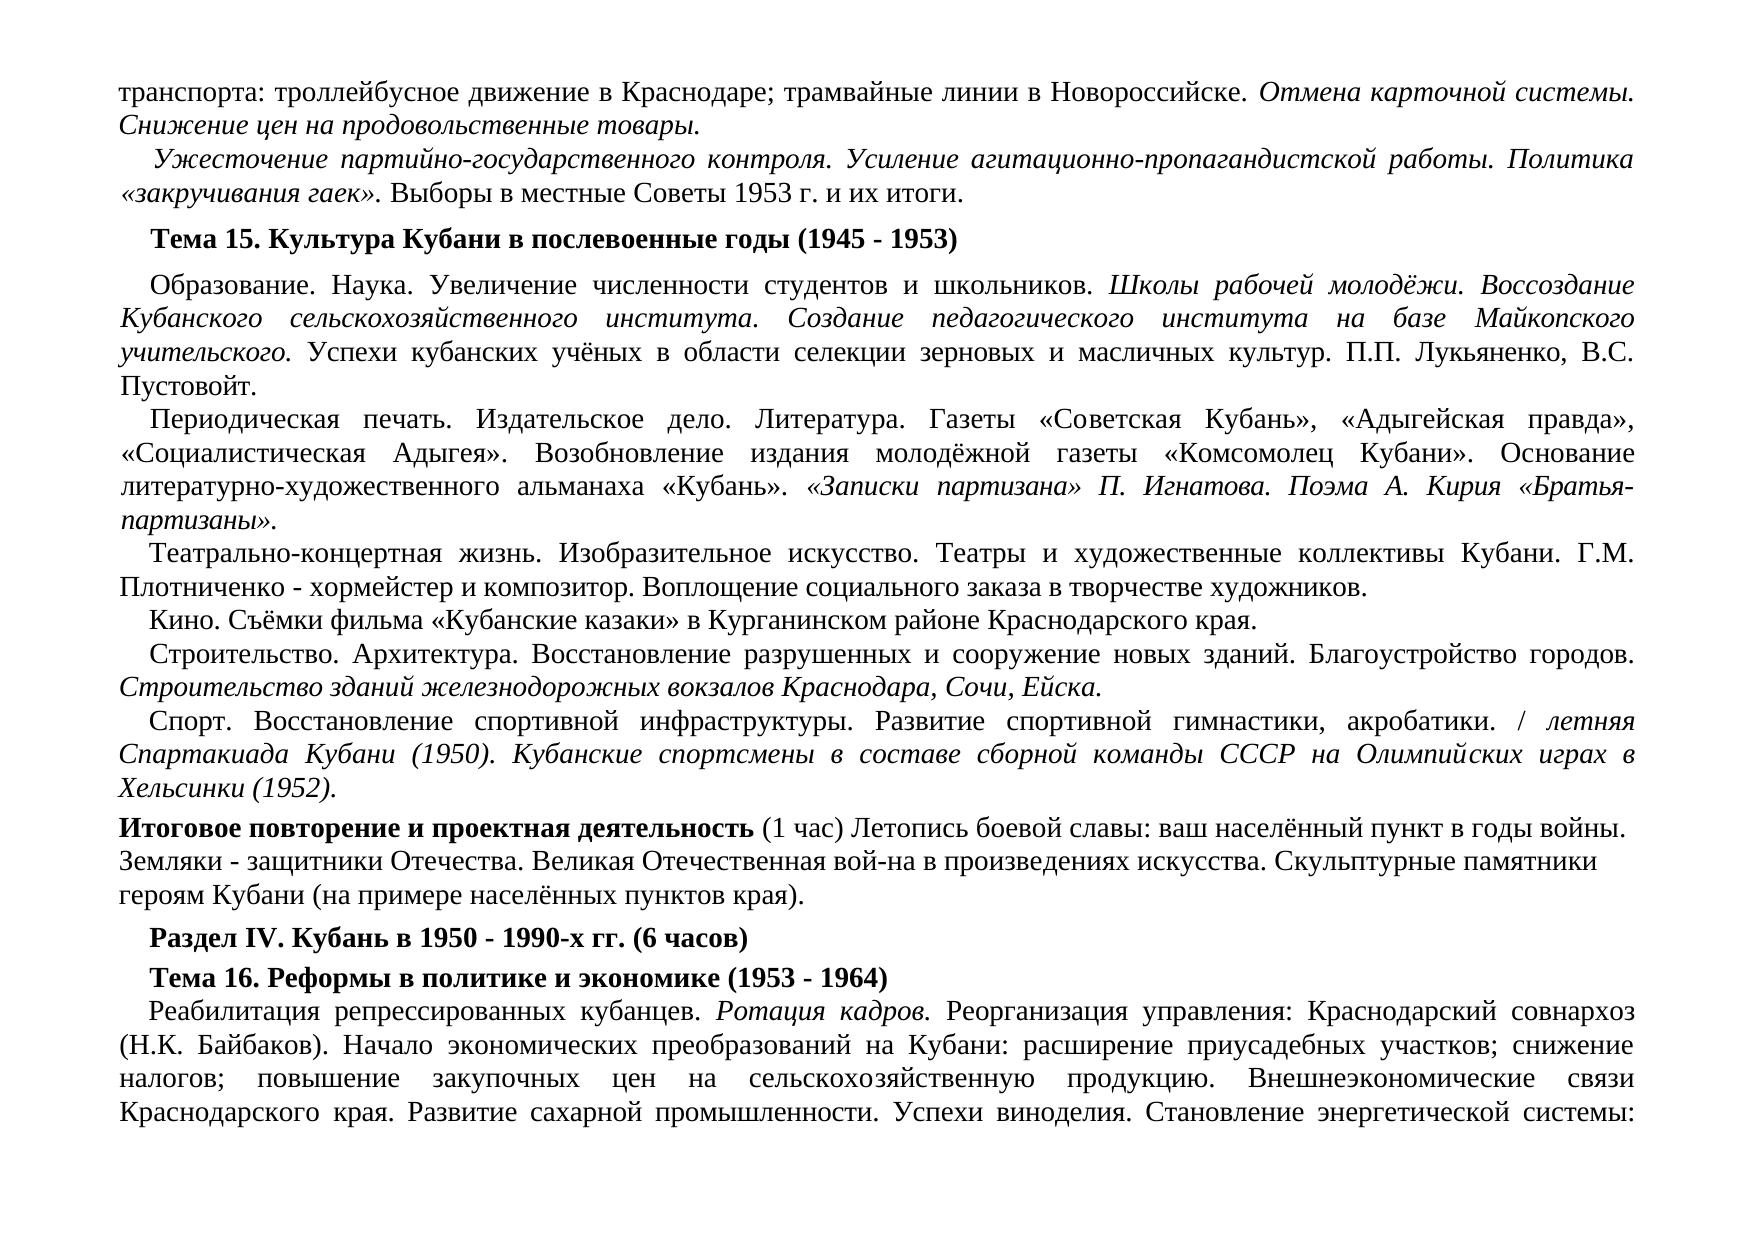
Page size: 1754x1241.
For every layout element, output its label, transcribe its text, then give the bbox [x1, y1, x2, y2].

text Образование. Наука. Увеличение численности студентов и школьников. Школы рабочей молодёжи. Воссоздание Кубанского сельскохозяйственного института. Создание педагогического института на базе Майкопского учительского. Успехи кубанских учёных в области селекции зерновых и масличных культур. П.П. Лукьяненко, В.С. Пустовойт. [120, 267, 1635, 401]
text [119, 993, 1635, 1128]
text Кино. Съёмки фильма «Кубанские казаки» в Курганинском районе Краснодарского края. [119, 602, 1635, 636]
text Строительство. Архитектура. Восстановление разрушенных и сооружение новых зданий. Благоустройство городов. Строительство зданий железнодорожных вокзалов Краснодара, Сочи, Ейска. [119, 636, 1635, 703]
text Театрально-концертная жизнь. Изобразительное искусство. Театры и художественные коллективы Кубани. Г.М. Плотниченко - хормейстер и композитор. Воплощение социального заказа в творчестве художников. [119, 535, 1636, 602]
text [118, 74, 1635, 141]
text Ужесточение партийно-государственного контроля. Усиление агитационно-пропагандистской работы. Политика «закручивания гаек». Выборы в местные Советы 1953 г. и их итоги. [121, 141, 1634, 208]
text Тема 16. Реформы в политике и экономике (1953 - 1964) [149, 960, 1636, 993]
text Периодическая печать. Издательское дело. Литература. Газеты «Советская Кубань», «Адыгейская правда», «Социалистическая Адыгея». Возобновление издания молодёжной газеты «Комсомолец Кубани». Основание литературно-художественного альманаха «Кубань». «Записки партизана» П. Игнатова. Поэма А. Кирия «Братья-партизаны». [121, 401, 1635, 535]
text Раздел IV. Кубань в 1950 - 1990-х гг. (6 часов) [149, 920, 1636, 954]
text Тема 15. Культура Кубани в послевоенные годы (1945 - 1953) [150, 222, 1636, 255]
text Спорт. Восстановление спортивной инфраструктуры. Развитие спортивной гимнастики, акробатики. / летняя Спартакиада Кубани (1950). Кубанские спортсмены в составе сборной команды СССР на Олимпийских играх в Хельсинки (1952). [118, 703, 1635, 804]
text Итоговое повторение и проектная деятельность (1 час) Летопись боевой славы: ваш населённый пункт в годы войны. Земляки - защитники Отечества. Великая Отечественная вой-на в произведениях искусства. Скульптурные памятники героям Кубани (на примере населённых пунктов края). [119, 810, 1636, 910]
